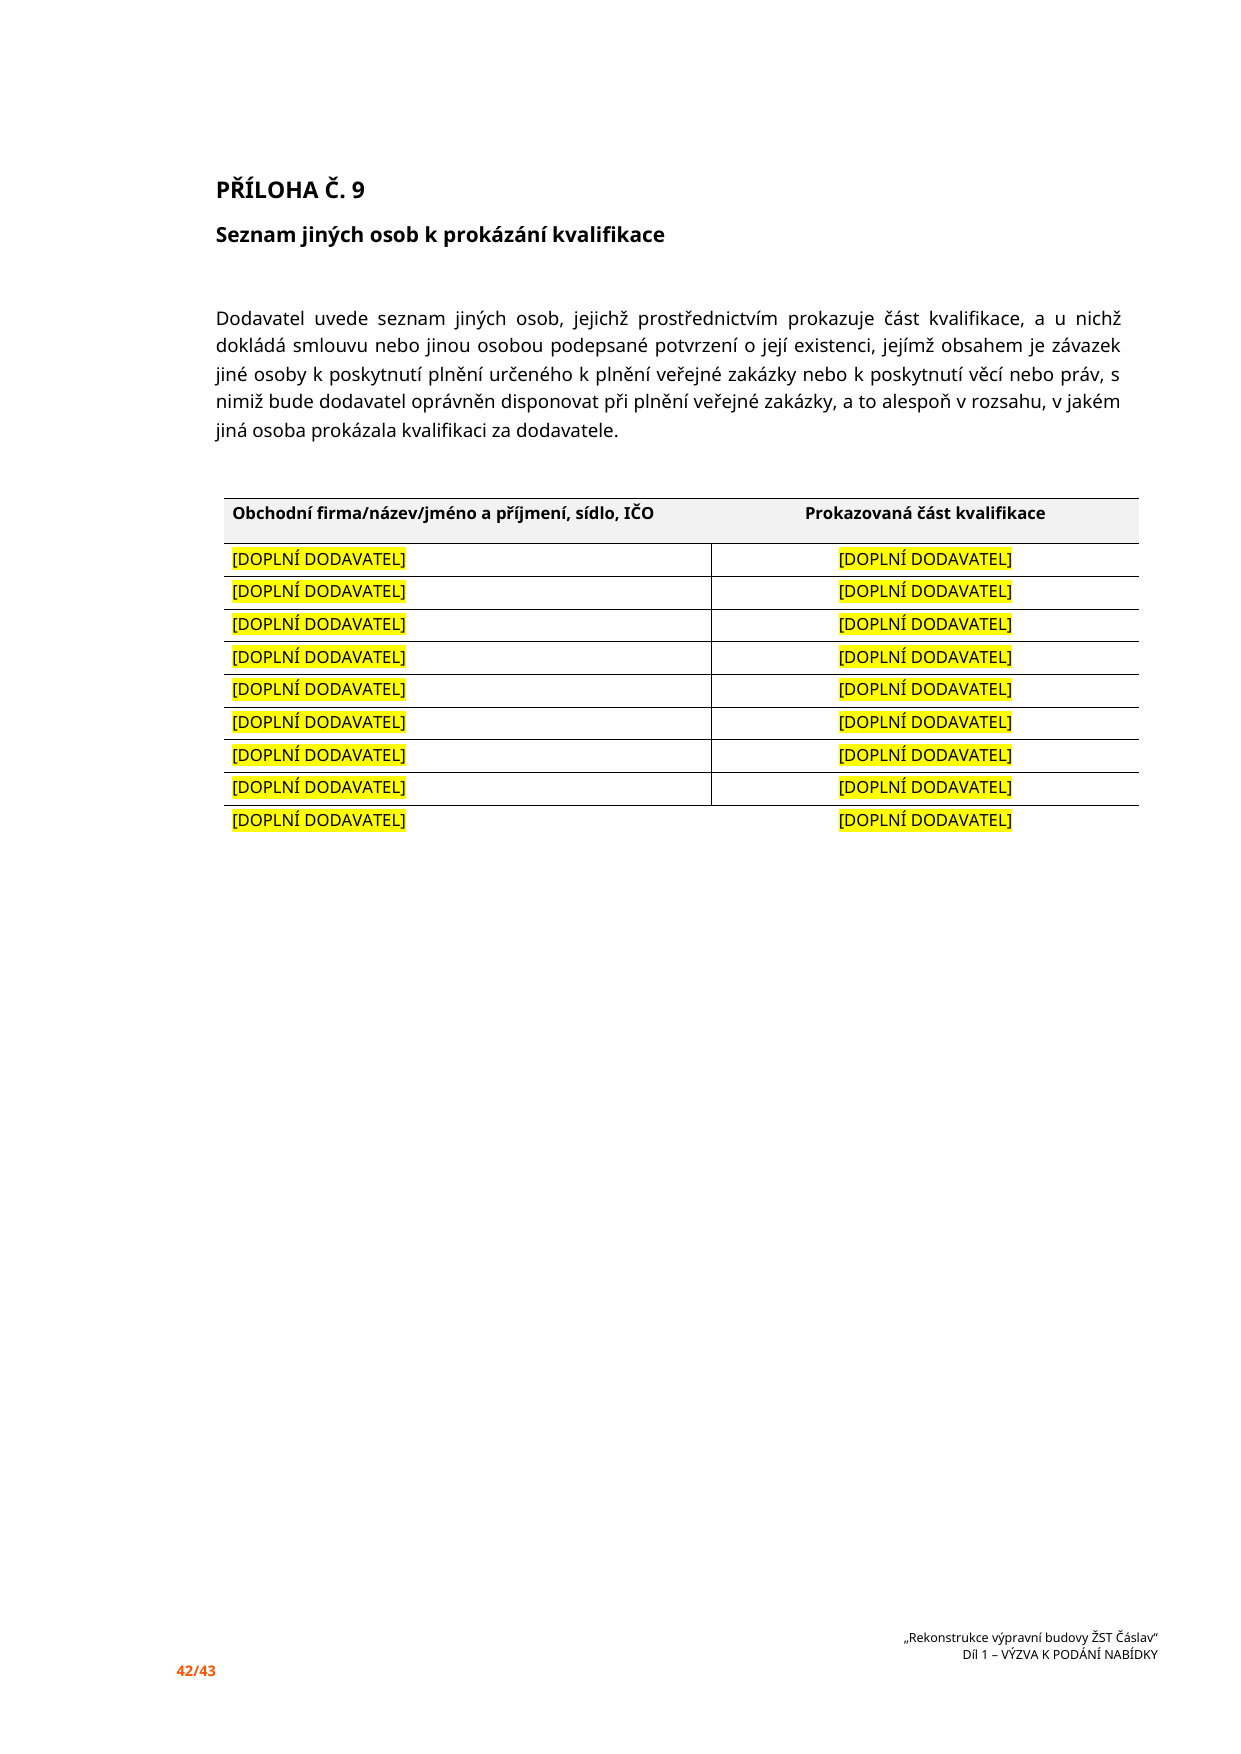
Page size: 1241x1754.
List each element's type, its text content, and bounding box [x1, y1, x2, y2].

table_cell [DOPLNÍ DODAVATEL] [224, 610, 711, 641]
table_header Prokazovaná část kvalifikace [711, 499, 1139, 543]
table_cell [DOPLNÍ DODAVATEL] [224, 642, 711, 674]
text Příloha č. 9 [216, 174, 1122, 205]
table_cell [DOPLNÍ DODAVATEL] [712, 708, 1139, 739]
table_cell [DOPLNÍ DODAVATEL] [224, 740, 711, 772]
table_cell [DOPLNÍ DODAVATEL] [224, 544, 711, 576]
table_cell [DOPLNÍ DODAVATEL] [712, 642, 1139, 674]
table_cell [DOPLNÍ DODAVATEL] [712, 773, 1139, 805]
table_cell [DOPLNÍ DODAVATEL] [224, 708, 711, 739]
table_cell [DOPLNÍ DODAVATEL] [224, 806, 711, 837]
table_cell [DOPLNÍ DODAVATEL] [712, 544, 1139, 576]
table_cell [DOPLNÍ DODAVATEL] [712, 740, 1139, 772]
table_cell [DOPLNÍ DODAVATEL] [224, 577, 711, 608]
table_cell [DOPLNÍ DODAVATEL] [224, 675, 711, 707]
table_cell [DOPLNÍ DODAVATEL] [711, 806, 1139, 837]
table_cell [DOPLNÍ DODAVATEL] [224, 773, 711, 805]
table_cell [DOPLNÍ DODAVATEL] [712, 577, 1139, 608]
text Dodavatel uvede seznam jiných osob, jejichž prostřednictvím prokazuje část kvalifikace, a u nichž dokládá smlouvu nebo jinou osobou podepsané potvrzení o její existenci, jejímž obsahem je závazek jiné osoby k poskytnutí plnění určeného k plnění veřejné zakázky nebo k poskytnutí věcí nebo práv, s nimiž bude dodavatel oprávněn disponovat při plnění veřejné zakázky, a to alespoň v rozsahu, v jakém jiná osoba prokázala kvalifikaci za dodavatele. [216, 305, 1122, 442]
table_cell [DOPLNÍ DODAVATEL] [712, 675, 1139, 707]
table_header Obchodní firma/název/jméno a příjmení, sídlo, IČO [224, 499, 711, 543]
text Seznam jiných osob k prokázání kvalifikace [216, 221, 1122, 249]
table_cell [DOPLNÍ DODAVATEL] [712, 610, 1139, 641]
